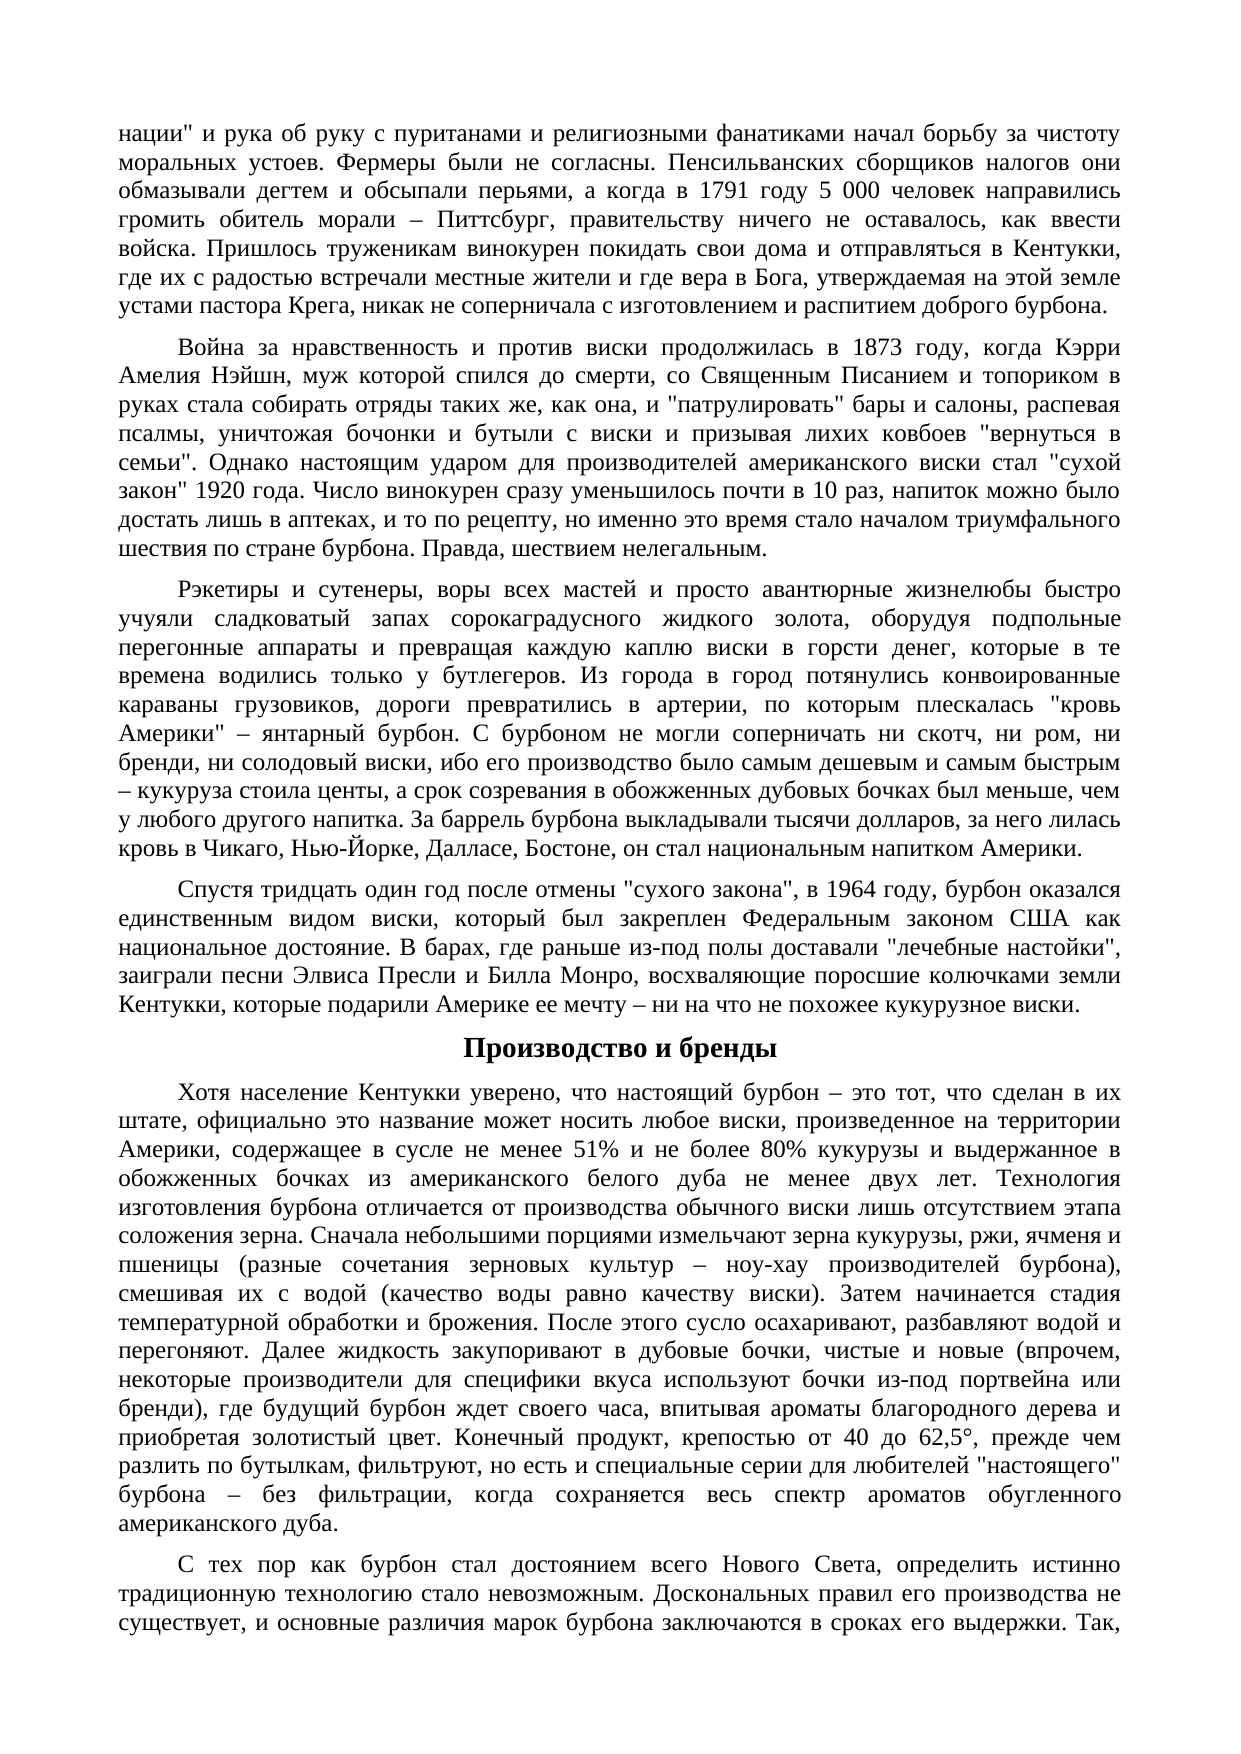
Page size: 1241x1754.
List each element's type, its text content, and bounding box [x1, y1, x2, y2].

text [118, 1549, 1122, 1635]
text Рэкетиры и сутенеры, воры всех мастей и просто авантюрные жизнелюбы быстро учуяли сладковатый запах сорокаградусного жидкого золота, оборудуя подпольные перегонные аппараты и превращая каждую каплю виски в горсти денег, которые в те времена водились только у бутлегеров. Из города в город потянулись конвоированные караваны грузовиков, дороги превратились в артерии, по которым плескалась "кровь Америки" – янтарный бурбон. С бурбоном не могли соперничать ни скотч, ни ром, ни бренди, ни солодовый виски, ибо его производство было самым дешевым и самым быстрым – кукуруза стоила центы, а срок созревания в обожженных дубовых бочках был меньше, чем у любого другого напитка. За баррель бурбона выкладывали тысячи долларов, за него лилась кровь в Чикаго, Нью-Йорке, Далласе, Бостоне, он стал национальным напитком Америки. [118, 574, 1122, 862]
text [118, 118, 1122, 319]
text Хотя население Кентукки уверено, что настоящий бурбон – это тот, что сделан в их штате, официально это название может носить любое виски, произведенное на территории Америки, содержащее в сусле не менее 51% и не более 80% кукурузы и выдержанное в обожженных бочках из американского белого дуба не менее двух лет. Технология изготовления бурбона отличается от производства обычного виски лишь отсутствием этапа соложения зерна. Сначала небольшими порциями измельчают зерна кукурузы, ржи, ячменя и пшеницы (разные сочетания зерновых культур – ноу-хау производителей бурбона), смешивая их с водой (качество воды равно качеству виски). Затем начинается стадия температурной обработки и брожения. После этого сусло осахаривают, разбавляют водой и перегоняют. Далее жидкость закупоривают в дубовые бочки, чистые и новые (впрочем, некоторые производители для специфики вкуса используют бочки из-под портвейна или бренди), где будущий бурбон ждет своего часа, впитывая ароматы благородного дерева и приобретая золотистый цвет. Конечный продукт, крепостью от 40 до 62,5°, прежде чем разлить по бутылкам, фильтруют, но есть и специальные серии для любителей "настоящего" бурбона – без фильтрации, когда сохраняется весь спектр ароматов обугленного американского дуба. [118, 1077, 1122, 1537]
text Спустя тридцать один год после отмены "сухого закона", в 1964 году, бурбон оказался единственным видом виски, который был закреплен Федеральным законом США как национальное достояние. В барах, где раньше из-под полы доставали "лечебные настойки", заиграли песни Элвиса Пресли и Билла Монро, восхваляющие поросшие колючками земли Кентукки, которые подарили Америке ее мечту – ни на что не похожее кукурузное виски. [118, 874, 1122, 1018]
text Производство и бренды [118, 1031, 1122, 1064]
text Война за нравственность и против виски продолжилась в 1873 году, когда Кэрри Амелия Нэйшн, муж которой спился до смерти, со Священным Писанием и топориком в руках стала собирать отряды таких же, как она, и "патрулировать" бары и салоны, распевая псалмы, уничтожая бочонки и бутыли с виски и призывая лихих ковбоев "вернуться в семьи". Однако настоящим ударом для производителей американского виски стал "сухой закон" 1920 года. Число винокурен сразу уменьшилось почти в 10 раз, напиток можно было достать лишь в аптеках, и то по рецепту, но именно это время стало началом триумфального шествия по стране бурбона. Правда, шествием нелегальным. [118, 332, 1122, 562]
